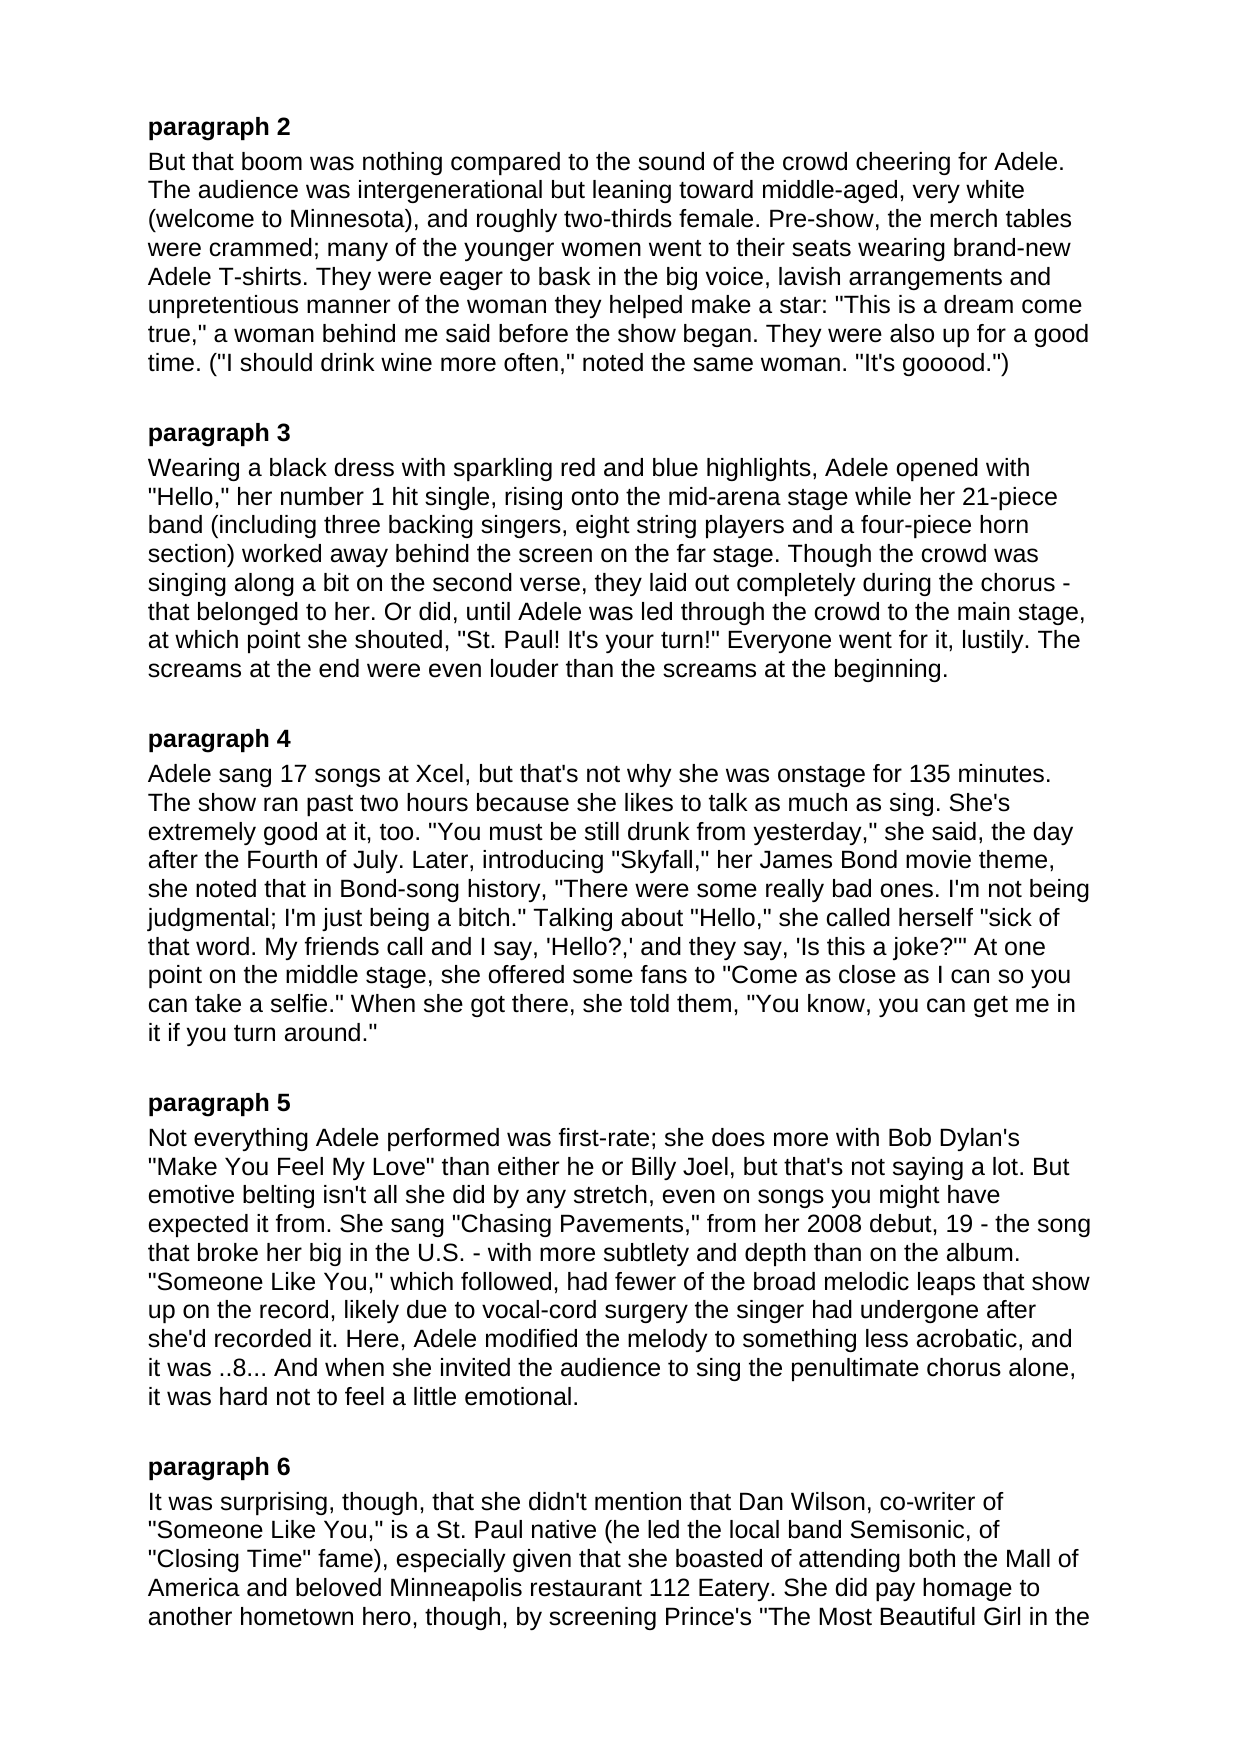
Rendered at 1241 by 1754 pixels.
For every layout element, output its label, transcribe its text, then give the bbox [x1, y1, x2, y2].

text Not everything Adele performed was first-rate; she does more with Bob Dylan's "Make You Feel My Love" than either he or Billy Joel, but that's not saying a lot. But emotive belting isn't all she did by any stretch, even on songs you might have expected it from. She sang "Chasing Pavements," from her 2008 debut, 19 - the song that broke her big in the U.S. - with more subtlety and depth than on the album. "Someone Like You," which followed, had fewer of the broad melodic leaps that show up on the record, likely due to vocal-cord surgery the singer had undergone after she'd recorded it. Here, Adele modified the melody to something less acrobatic, and it was ..8... And when she invited the audience to sing the penultimate chorus alone, it was hard not to feel a little emotional. [148, 1123, 1092, 1411]
text paragraph 4 [148, 724, 1092, 753]
text paragraph 2 [148, 112, 1092, 141]
text paragraph 5 [148, 1088, 1092, 1117]
text paragraph 3 [148, 418, 1092, 447]
text Adele sang 17 songs at Xcel, but that's not why she was onstage for 135 minutes. The show ran past two hours because she likes to talk as much as sing. She's extremely good at it, too. "You must be still drunk from yesterday," she said, the day after the Fourth of July. Later, introducing "Skyfall," her James Bond movie theme, she noted that in Bond-song history, "There were some really bad ones. I'm not being judgmental; I'm just being a bitch." Talking about "Hello," she called herself "sick of that word. My friends call and I say, 'Hello?,' and they say, 'Is this a joke?'" At one point on the middle stage, she offered some fans to "Come as close as I can so you can take a selfie." When she got there, she told them, "You know, you can get me in it if you turn around." [148, 759, 1092, 1047]
text paragraph 6 [148, 1452, 1092, 1481]
text Wearing a black dress with sparkling red and blue highlights, Adele opened with "Hello," her number 1 hit single, rising onto the mid-arena stage while her 21-piece band (including three backing singers, eight string players and a four-piece horn section) worked away behind the screen on the far stage. Though the crowd was singing along a bit on the second verse, they laid out completely during the chorus - that belonged to her. Or did, until Adele was led through the crowd to the main stage, at which point she shouted, "St. Paul! It's your turn!" Everyone went for it, lustily. The screams at the end were even louder than the screams at the beginning. [148, 453, 1092, 683]
text But that boom was nothing compared to the sound of the crowd cheering for Adele. The audience was intergenerational but leaning toward middle-aged, very white (welcome to Minnesota), and roughly two-thirds female. Pre-show, the merch tables were crammed; many of the younger women went to their seats wearing brand-new Adele T-shirts. They were eager to bask in the big voice, lavish arrangements and unpretentious manner of the woman they helped make a star: "This is a dream come true," a woman behind me said before the show began. They were also up for a good time. ("I should drink wine more often," noted the same woman. "It's gooood.") [148, 147, 1092, 377]
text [148, 1487, 1092, 1631]
